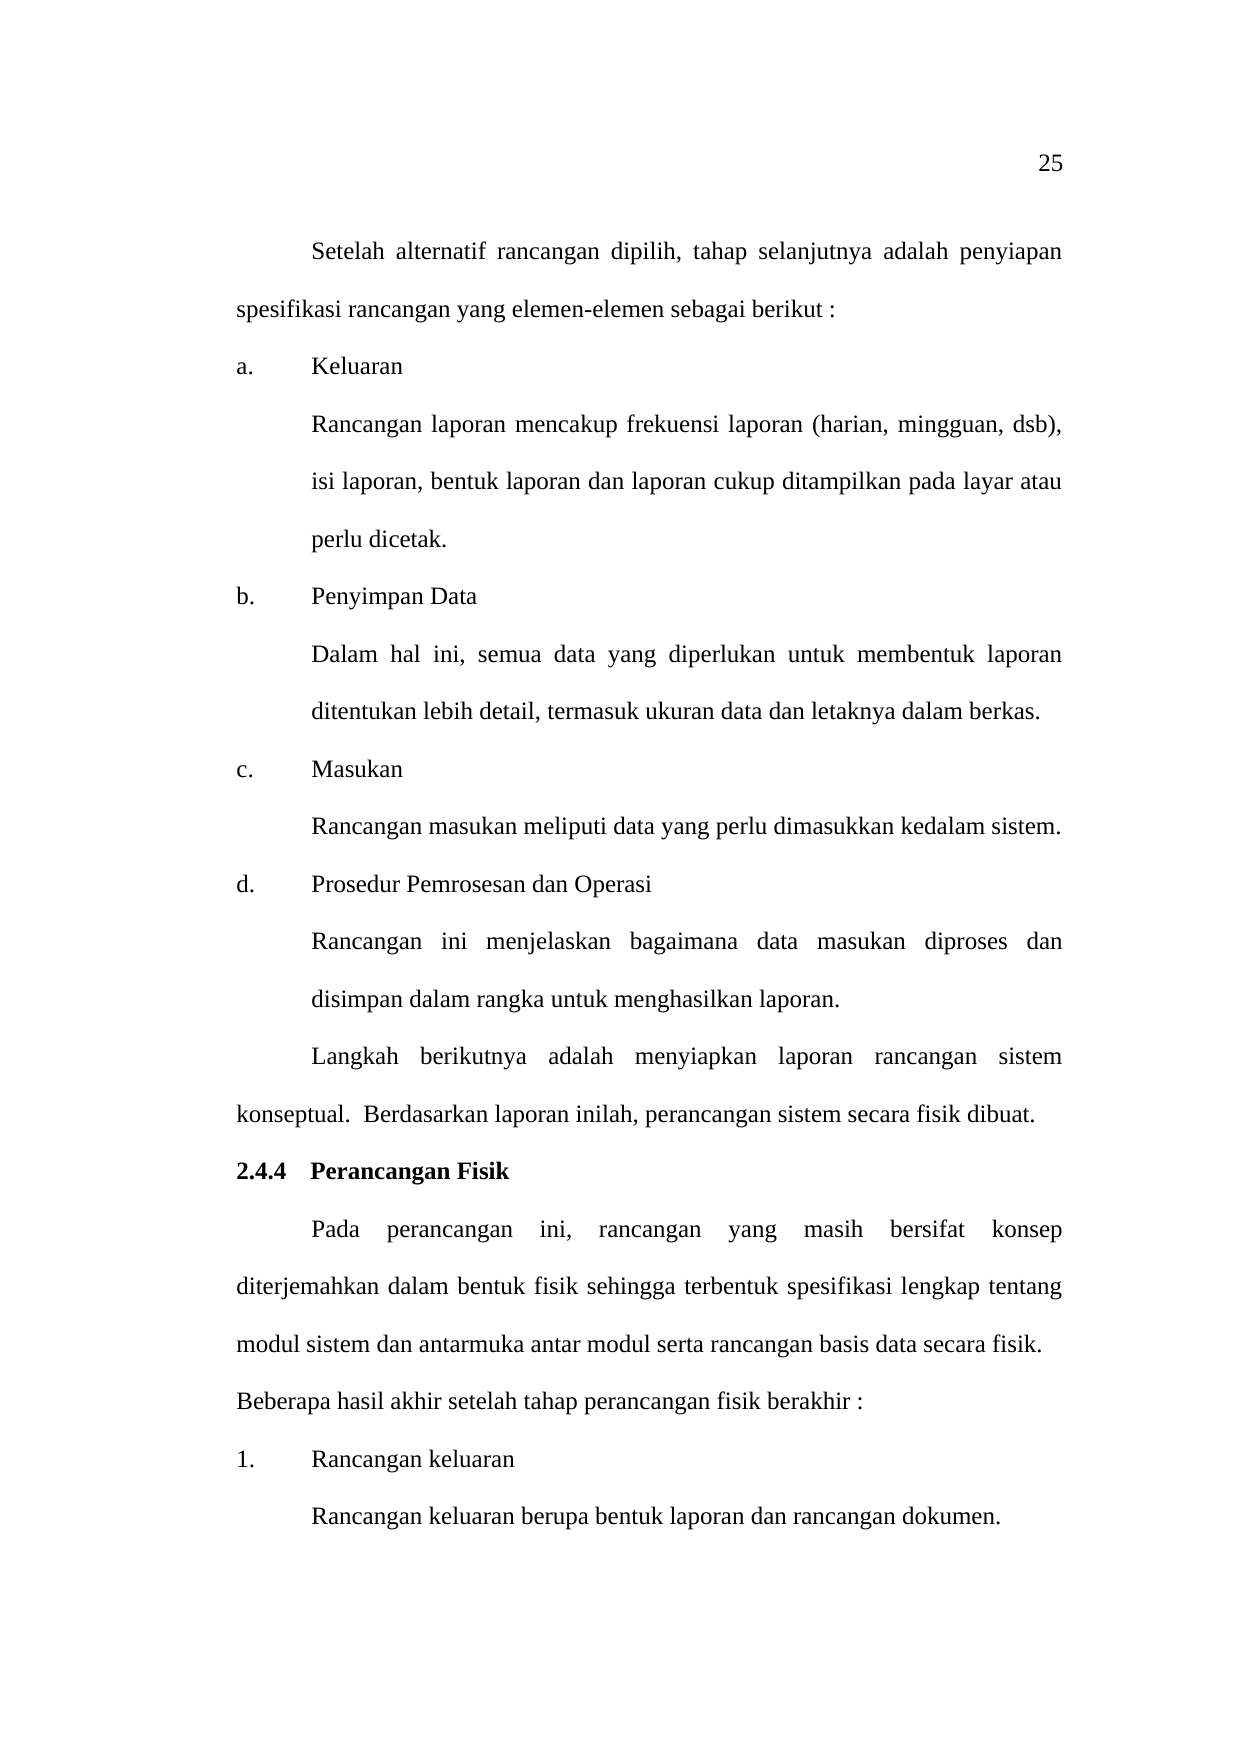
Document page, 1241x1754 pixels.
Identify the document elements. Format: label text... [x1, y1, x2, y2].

list Keluaran [236, 351, 1063, 380]
list Prosedur Pemrosesan dan Operasi [236, 869, 1063, 898]
text Rancangan masukan meliputi data yang perlu dimasukkan kedalam sistem. [311, 811, 1063, 840]
text Rancangan laporan mencakup frekuensi laporan (harian, mingguan, dsb), isi laporan, bentuk laporan dan laporan cukup ditampilkan pada layar atau perlu dicetak. [311, 409, 1063, 553]
list Penyimpan Data [236, 581, 1063, 610]
text Rancangan keluaran berupa bentuk laporan dan rancangan dokumen. [236, 1501, 1063, 1530]
list Beberapa hasil akhir setelah tahap perancangan fisik berakhir : [236, 1386, 1063, 1415]
list Pada perancangan ini, rancangan yang masih bersifat konsep diterjemahkan dalam bentuk fisik sehingga terbentuk spesifikasi lengkap tentang modul sistem dan antarmuka antar modul serta rancangan basis data secara fisik. [236, 1214, 1063, 1358]
text Langkah berikutnya adalah menyiapkan laporan rancangan sistem konseptual. Berdasarkan laporan inilah, perancangan sistem secara fisik dibuat. [236, 1041, 1063, 1128]
text Setelah alternatif rancangan dipilih, tahap selanjutnya adalah penyiapan spesifikasi rancangan yang elemen-elemen sebagai berikut : [236, 236, 1063, 323]
text Dalam hal ini, semua data yang diperlukan untuk membentuk laporan ditentukan lebih detail, termasuk ukuran data dan letaknya dalam berkas. [311, 639, 1063, 725]
list Masukan [236, 754, 1063, 783]
list Rancangan keluaran [236, 1444, 1063, 1473]
text Rancangan ini menjelaskan bagaimana data masukan diproses dan disimpan dalam rangka untuk menghasilkan laporan. [311, 926, 1063, 1013]
text 2.4.4 Perancangan Fisik [236, 1156, 1063, 1185]
